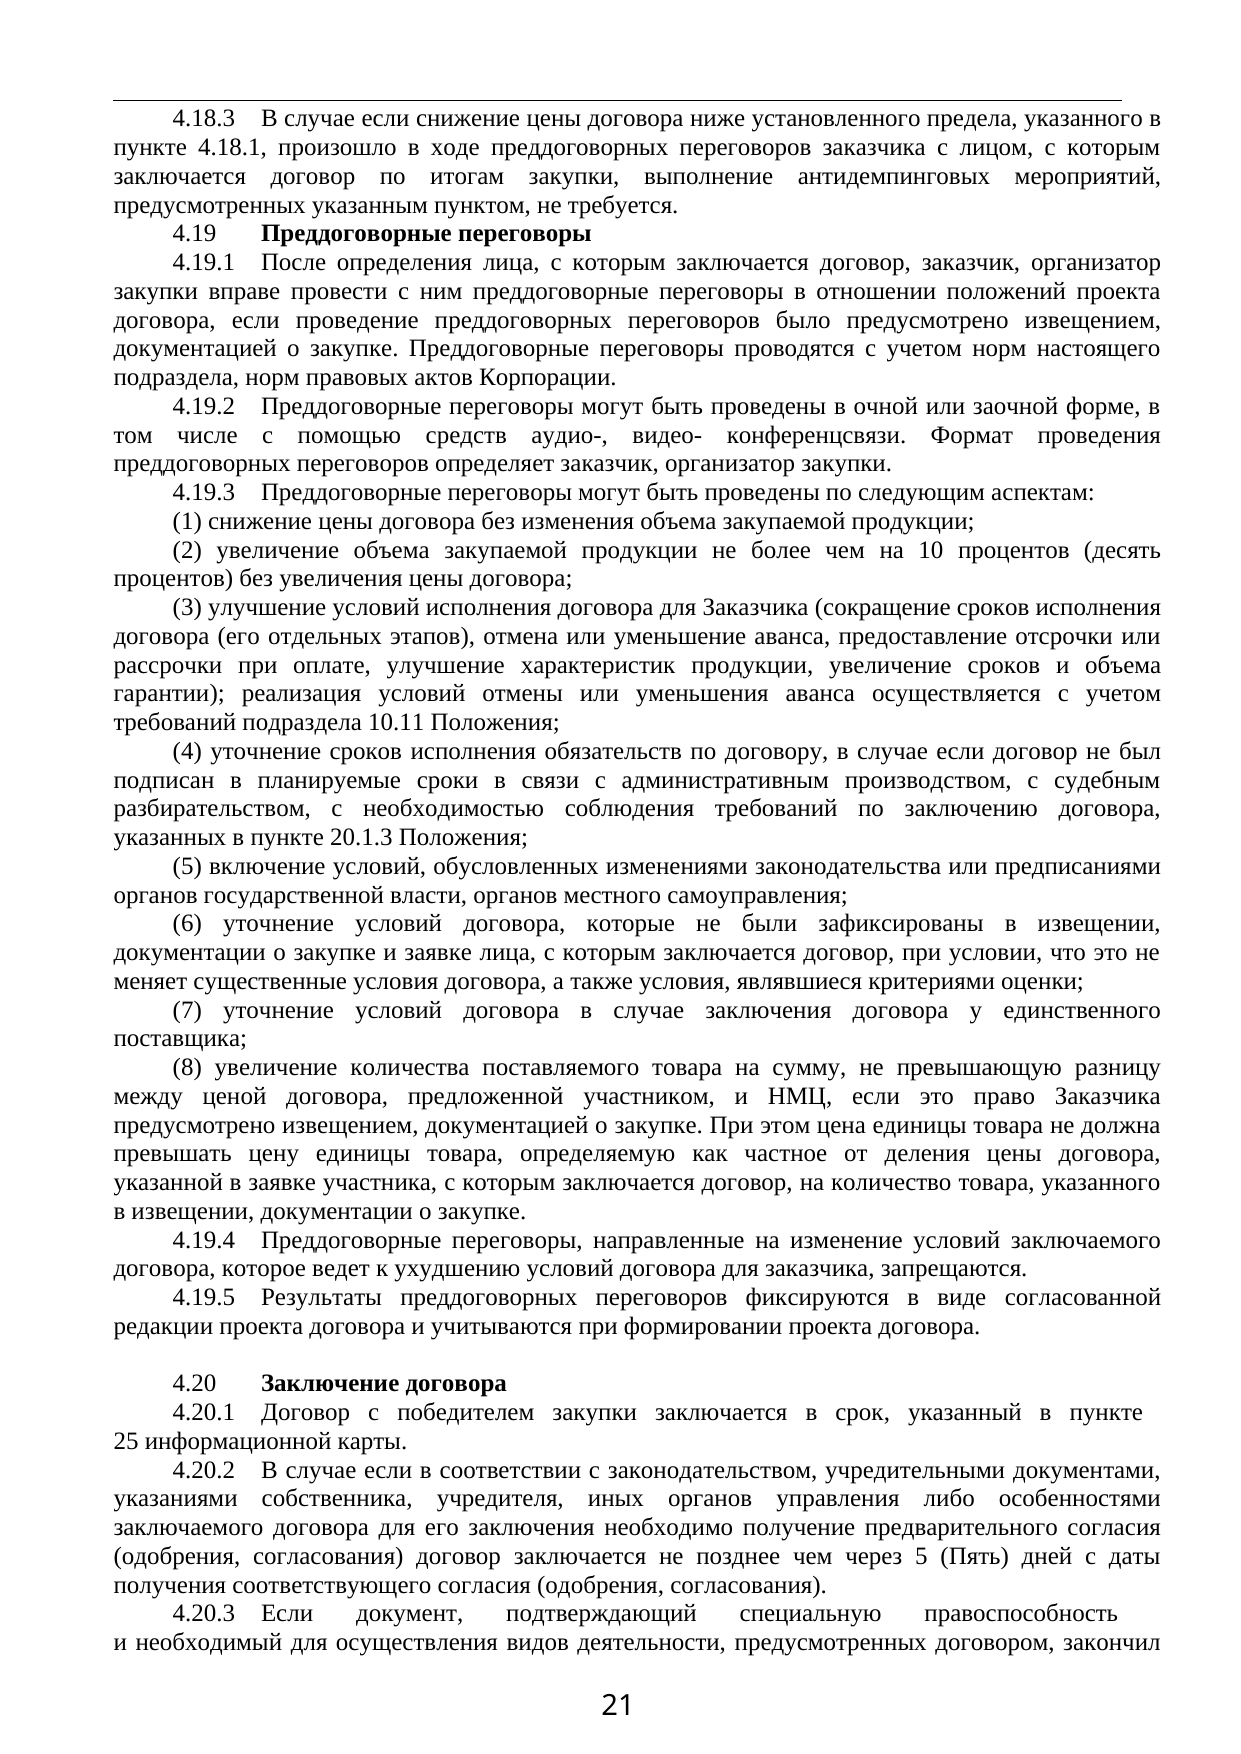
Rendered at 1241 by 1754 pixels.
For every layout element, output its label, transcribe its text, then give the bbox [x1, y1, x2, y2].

list (8) увеличение количества поставляемого товара на сумму, не превышающую разницу между ценой договора, предложенной участником, и НМЦ, если это право Заказчика предусмотрено извещением, документацией о закупке. При этом цена единицы товара не должна превышать цену единицы товара, определяемую как частное от деления цены договора, указанной в заявке участника, с которым заключается договор, на количество товара, указанного в извещении, документации о закупке. [113, 1052, 1162, 1225]
list Преддоговорные переговоры могут быть проведены в очной или заочной форме, в том числе с помощью средств аудио-, видео- конференцсвязи. Формат проведения преддоговорных переговоров определяет заказчик, организатор закупки. [113, 391, 1162, 477]
list Преддоговорные переговоры, направленные на изменение условий заключаемого договора, которое ведет к ухудшению условий договора для заказчика, запрещаются. [113, 1225, 1162, 1282]
list (3) улучшение условий исполнения договора для Заказчика (сокращение сроков исполнения договора (его отдельных этапов), отмена или уменьшение аванса, предоставление отсрочки или рассрочки при оплате, улучшение характеристик продукции, увеличение сроков и объема гарантии); реализация условий отмены или уменьшения аванса осуществляется с учетом требований подраздела 10.11 Положения; [113, 592, 1162, 736]
list В случае если снижение цены договора ниже установленного предела, указанного в пункте 4.18.1, произошло в ходе преддоговорных переговоров заказчика с лицом, с которым заключается договор по итогам закупки, выполнение антидемпинговых мероприятий, предусмотренных указанным пунктом, не требуется. [113, 103, 1162, 218]
list Результаты преддоговорных переговоров фиксируются в виде согласованной редакции проекта договора и учитываются при формировании проекта договора. [113, 1282, 1162, 1340]
list (1) снижение цены договора без изменения объема закупаемой продукции; [113, 506, 1162, 535]
list (4) уточнение сроков исполнения обязательств по договору, в случае если договор не был подписан в планируемые сроки в связи с административным производством, с судебным разбирательством, с необходимостью соблюдения требований по заключению договора, указанных в пункте 20.1.3 Положения; [113, 736, 1162, 851]
list После определения лица, с которым заключается договор, заказчик, организатор закупки вправе провести с ним преддоговорные переговоры в отношении положений проекта договора, если проведение преддоговорных переговоров было предусмотрено извещением, документацией о закупке. Преддоговорные переговоры проводятся с учетом норм настоящего подраздела, норм правовых актов Корпорации. [113, 247, 1162, 391]
list (2) увеличение объема закупаемой продукции не более чем на 10 процентов (десять процентов) без увеличения цены договора; [113, 535, 1162, 592]
list Заключение договора [113, 1368, 1122, 1397]
list (7) уточнение условий договора в случае заключения договора у единственного поставщика; [113, 995, 1162, 1052]
list Преддоговорные переговоры могут быть проведены по следующим аспектам: [113, 477, 1162, 506]
list Договор с победителем закупки заключается в срок, указанный в пункте 25 информационной карты. [113, 1397, 1162, 1455]
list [113, 1598, 1162, 1656]
list (5) включение условий, обусловленных изменениями законодательства или предписаниями органов государственной власти, органов местного самоуправления; [113, 851, 1162, 908]
list В случае если в соответствии с законодательством, учредительными документами, указаниями собственника, учредителя, иных органов управления либо особенностями заключаемого договора для его заключения необходимо получение предварительного согласия (одобрения, согласования) договор заключается не позднее чем через 5 (Пять) дней с даты получения соответствующего согласия (одобрения, согласования). [113, 1455, 1162, 1598]
list (6) уточнение условий договора, которые не были зафиксированы в извещении, документации о закупке и заявке лица, с которым заключается договор, при условии, что это не меняет существенные условия договора, а также условия, являвшиеся критериями оценки; [113, 908, 1162, 995]
list Преддоговорные переговоры [113, 218, 1162, 247]
